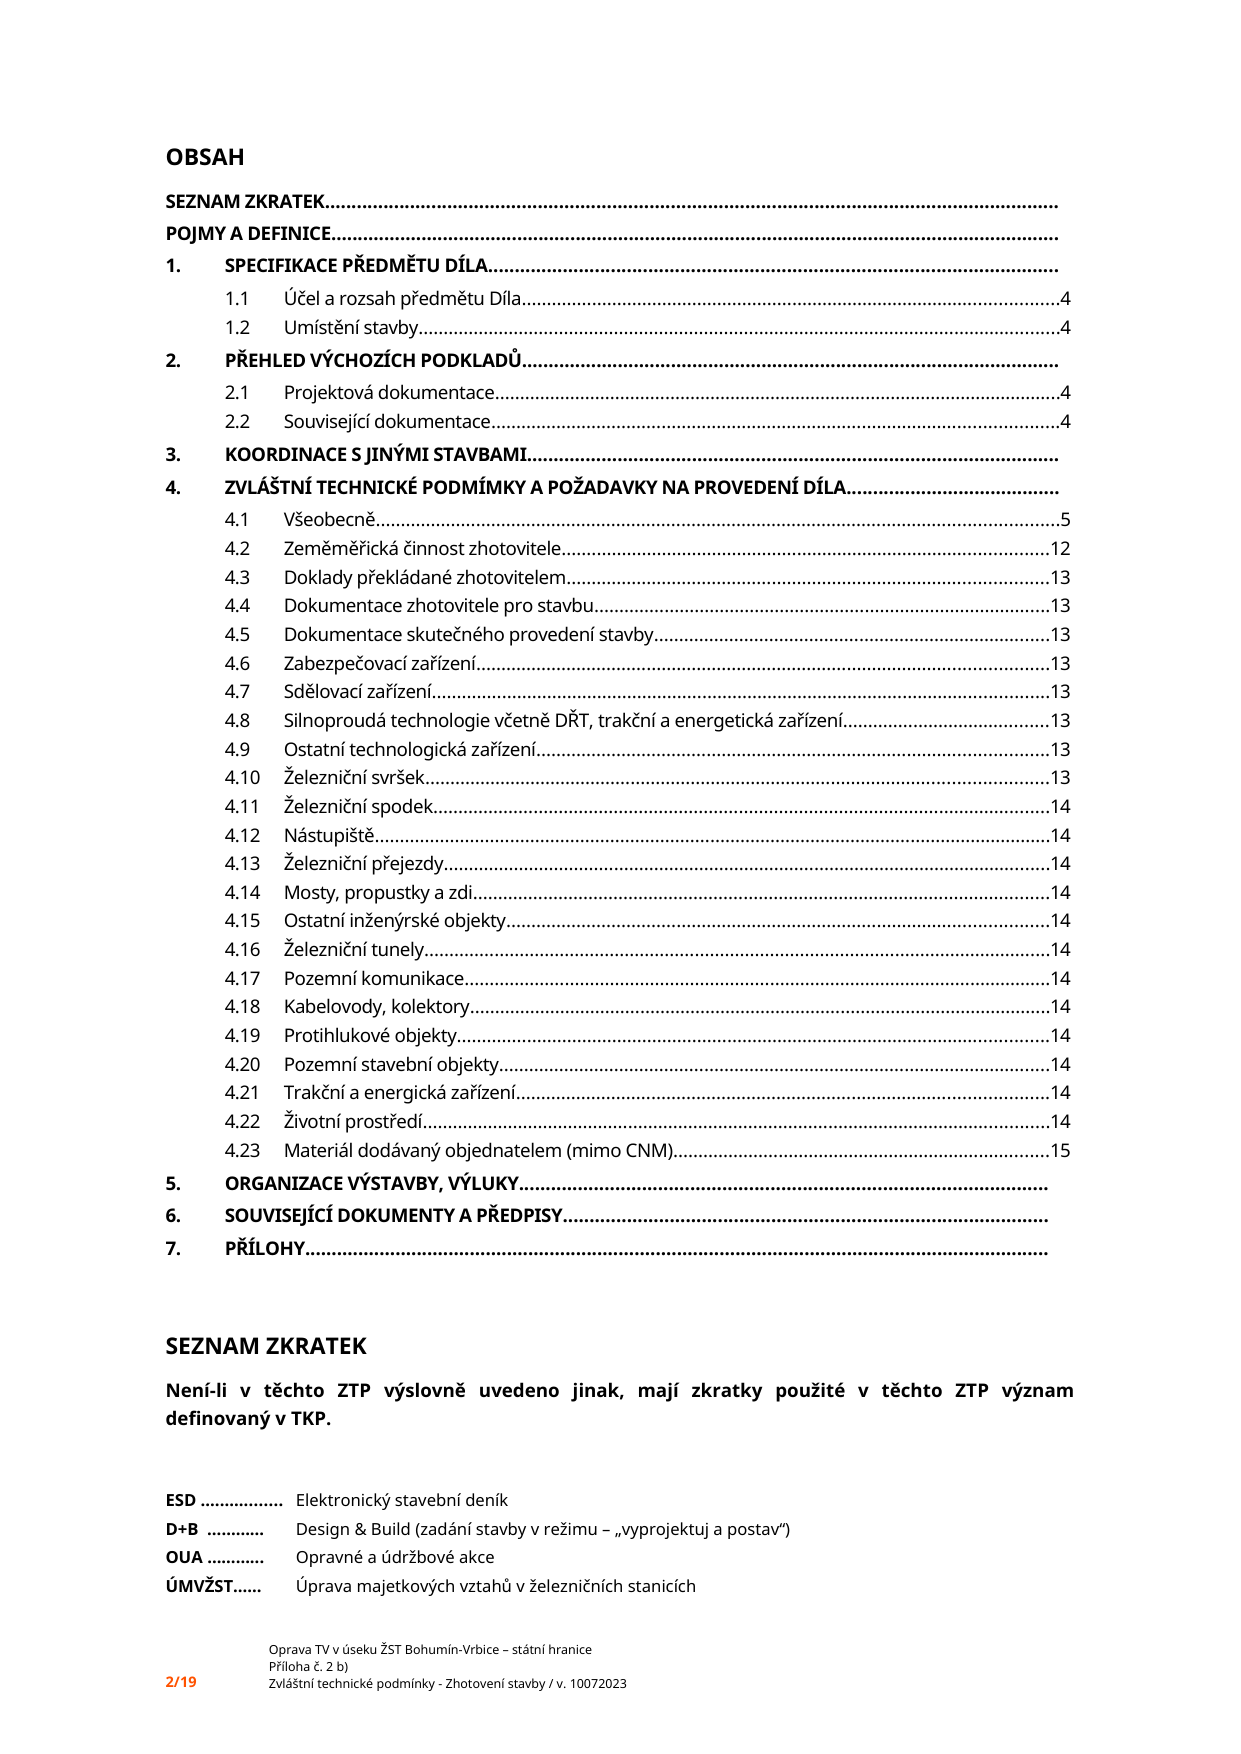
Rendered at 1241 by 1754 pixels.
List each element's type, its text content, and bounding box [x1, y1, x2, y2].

text 5. ORGANIZACE VÝSTAVBY, VÝLUKY 15 [165, 1170, 1045, 1195]
text Obsah [165, 141, 1075, 173]
text 2.2 Související dokumentace 4 [224, 408, 1075, 434]
text 2.1 Projektová dokumentace 4 [224, 380, 1075, 405]
text 4.15 Ostatní inženýrské objekty 14 [224, 908, 1075, 933]
table_cell ÚMVŽST…… [165, 1572, 296, 1600]
text 4.8 Silnoproudá technologie včetně DŘT, trakční a energetická zařízení 13 [224, 707, 1075, 733]
text 4.13 Železniční přejezdy 14 [224, 851, 1075, 876]
text 4.3 Doklady překládané zhotovitelem 13 [224, 564, 1075, 589]
text SEZNAM ZKRATEK 2 [165, 188, 1045, 214]
text 4.21 Trakční a energická zařízení 14 [224, 1080, 1075, 1105]
text 4.1 Všeobecně 5 [224, 507, 1075, 532]
text 4.5 Dokumentace skutečného provedení stavby 13 [224, 621, 1075, 647]
text 4.17 Pozemní komunikace 14 [224, 965, 1075, 991]
table_cell OUA ………... [165, 1543, 296, 1572]
text 4. Zvláštní TECHNICKÉ podmímky a požadavky na PROVEDENÍ DÍLA 5 [165, 474, 1045, 499]
text Není-li v těchto ZTP výslovně uvedeno jinak, mají zkratky použité v těchto ZTP význam definovaný v TKP. [165, 1377, 1075, 1430]
text 4.6 Zabezpečovací zařízení 13 [224, 650, 1075, 676]
text 4.18 Kabelovody, kolektory 14 [224, 994, 1075, 1019]
text Pojmy a definice 3 [165, 220, 1045, 246]
text 2. PŘEHLED VÝCHOZÍCH PODKLADŮ 4 [165, 347, 1045, 372]
text 4.11 Železniční spodek 14 [224, 793, 1075, 819]
text 4.20 Pozemní stavební objekty 14 [224, 1051, 1075, 1077]
table_header Elektronický stavební deník [296, 1486, 1072, 1514]
text 4.2 Zeměměřická činnost zhotovitele 12 [224, 535, 1075, 561]
text 4.22 Životní prostředí 14 [224, 1108, 1075, 1134]
text 6. SOUVISEJÍCÍ DOKUMENTY A PŘEDPISY 15 [165, 1203, 1045, 1228]
table_cell D+B ………… [165, 1515, 296, 1543]
table_header ESD [165, 1486, 296, 1514]
text 4.4 Dokumentace zhotovitele pro stavbu 13 [224, 593, 1075, 618]
text 4.16 Železniční tunely 14 [224, 936, 1075, 962]
text 4.9 Ostatní technologická zařízení 13 [224, 736, 1075, 761]
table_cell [296, 1572, 1072, 1600]
text 4.10 Železniční svršek 13 [224, 764, 1075, 790]
text 1. SPECIFIKACE PŘEDMĚTU DÍLA 4 [165, 253, 1045, 278]
text 7. PŘÍLOHY 16 [165, 1235, 1045, 1261]
table_cell Opravné a údržbové akce [296, 1543, 1072, 1572]
text 4.12 Nástupiště 14 [224, 822, 1075, 847]
text 4.19 Protihlukové objekty 14 [224, 1022, 1075, 1048]
text 1.2 Umístění stavby 4 [224, 314, 1075, 339]
text 3. KOORDINACE S JINÝMI STAVBAMI 4 [165, 441, 1045, 467]
text 4.23 Materiál dodávaný objednatelem (mimo CNM) 15 [224, 1137, 1075, 1162]
text SEZNAM ZKRATEK [165, 1330, 1075, 1361]
table_cell Design & Build (zadání stavby v režimu – „vyprojektuj a postav“) [296, 1515, 1072, 1543]
text 4.7 Sdělovací zařízení 13 [224, 679, 1075, 704]
text 4.14 Mosty, propustky a zdi 14 [224, 879, 1075, 905]
text 1.1 Účel a rozsah předmětu Díla 4 [224, 285, 1075, 311]
